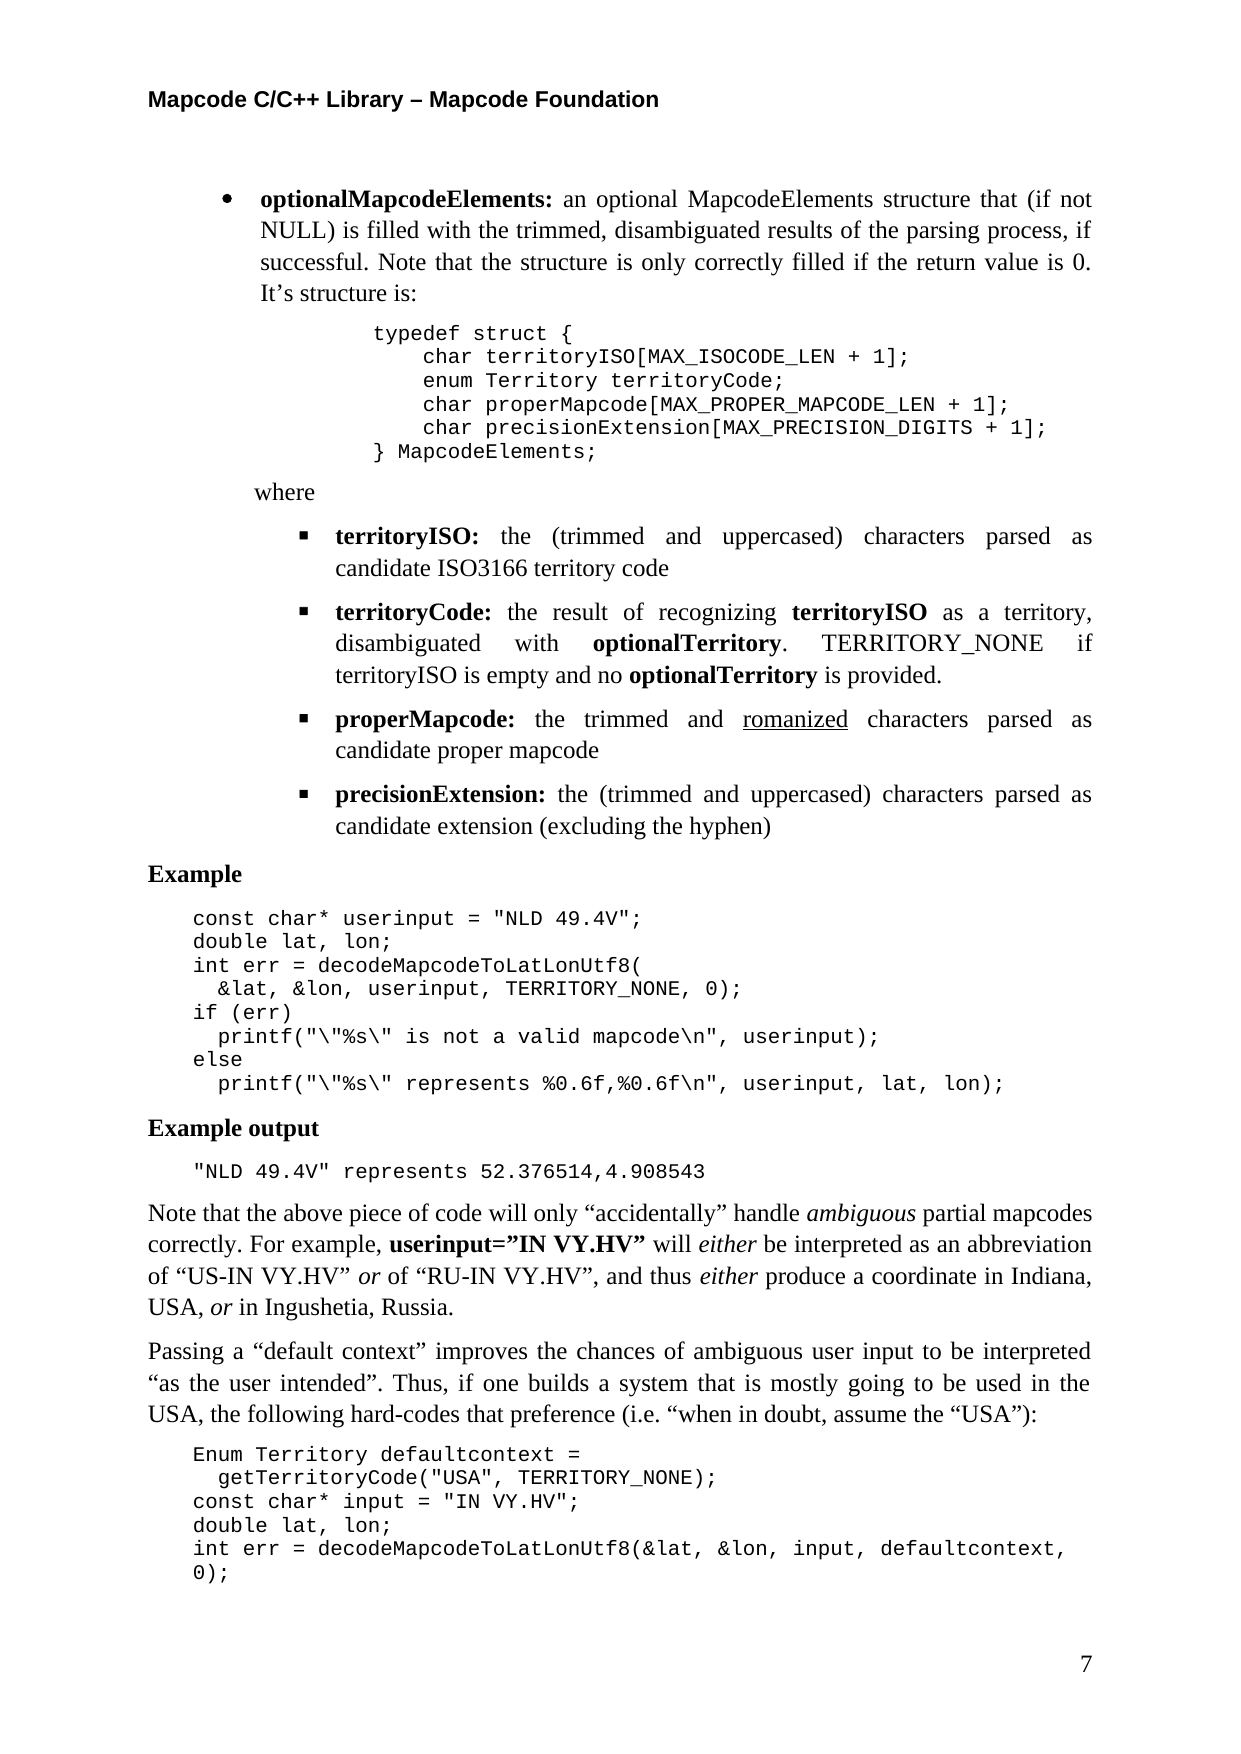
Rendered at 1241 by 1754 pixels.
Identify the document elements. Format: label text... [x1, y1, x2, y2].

title Example output [148, 1113, 1092, 1142]
text } MapcodeElements; [373, 441, 1092, 464]
text getTerritoryCode("USA", TERRITORY_NONE); [193, 1467, 1092, 1491]
text where [223, 477, 1092, 506]
text char properMapcode[MAX_PROPER_MAPCODE_LEN + 1]; [373, 393, 1092, 417]
list territoryISO: the (trimmed and uppercased) characters parsed as candidate ISO3166 territory code [298, 521, 1092, 581]
text printf("\"%s\" is not a valid mapcode\n", userinput); [193, 1026, 1092, 1049]
text &lat, &lon, userinput, TERRITORY_NONE, 0); [193, 978, 1092, 1002]
text char territoryISO[MAX_ISOCODE_LEN + 1]; enum Territory territoryCode; [373, 346, 1092, 393]
text Passing a “default context” improves the chances of ambiguous user input to be interpreted “as the user intended”. Thus, if one builds a system that is mostly going to be used in the USA, the following hard-codes that preference (i.e. “when in doubt, assume the “USA”): [148, 1336, 1092, 1428]
text const char* userinput = "NLD 49.4V"; [193, 907, 1092, 931]
text const char* input = "IN VY.HV"; [193, 1491, 1092, 1514]
text Enum Territory defaultcontext = [193, 1444, 1092, 1467]
text int err = decodeMapcodeToLatLonUtf8( [193, 955, 1092, 978]
text else [193, 1049, 1092, 1073]
text char precisionExtension[MAX_PRECISION_DIGITS + 1]; [373, 417, 1092, 441]
text int err = decodeMapcodeToLatLonUtf8(&lat, &lon, input, defaultcontext, 0); [193, 1538, 1092, 1586]
text Note that the above piece of code will only “accidentally” handle ambiguous partial mapcodes correctly. For example, userinput=”IN VY.HV” will either be interpreted as an abbreviation of “US-IN VY.HV” or of “RU-IN VY.HV”, and thus either produce a coordinate in Indiana, USA, or in Ingushetia, Russia. [148, 1198, 1092, 1321]
text printf("\"%s\" represents %0.6f,%0.6f\n", userinput, lat, lon); [193, 1073, 1092, 1097]
list properMapcode: the trimmed and romanized characters parsed as candidate proper mapcode [298, 704, 1092, 764]
title Example [148, 859, 1092, 888]
list precisionExtension: the (trimmed and uppercased) characters parsed as candidate extension (excluding the hyphen) [298, 779, 1092, 840]
list optionalMapcodeElements: an optional MapcodeElements structure that (if not NULL) is filled with the trimmed, disambiguated results of the parsing process, if successful. Note that the structure is only correctly filled if the return value is 0. It’s structure is: [223, 184, 1092, 307]
list territoryCode: the result of recognizing territoryISO as a territory, disambiguated with optionalTerritory. TERRITORY_NONE if territoryISO is empty and no optionalTerritory is provided. [298, 597, 1092, 688]
text double lat, lon; [193, 1514, 1092, 1538]
text typedef struct { [373, 323, 1092, 346]
text "NLD 49.4V" represents 52.376514,4.908543 [193, 1162, 1092, 1185]
text if (err) [193, 1002, 1092, 1026]
text double lat, lon; [193, 931, 1092, 955]
